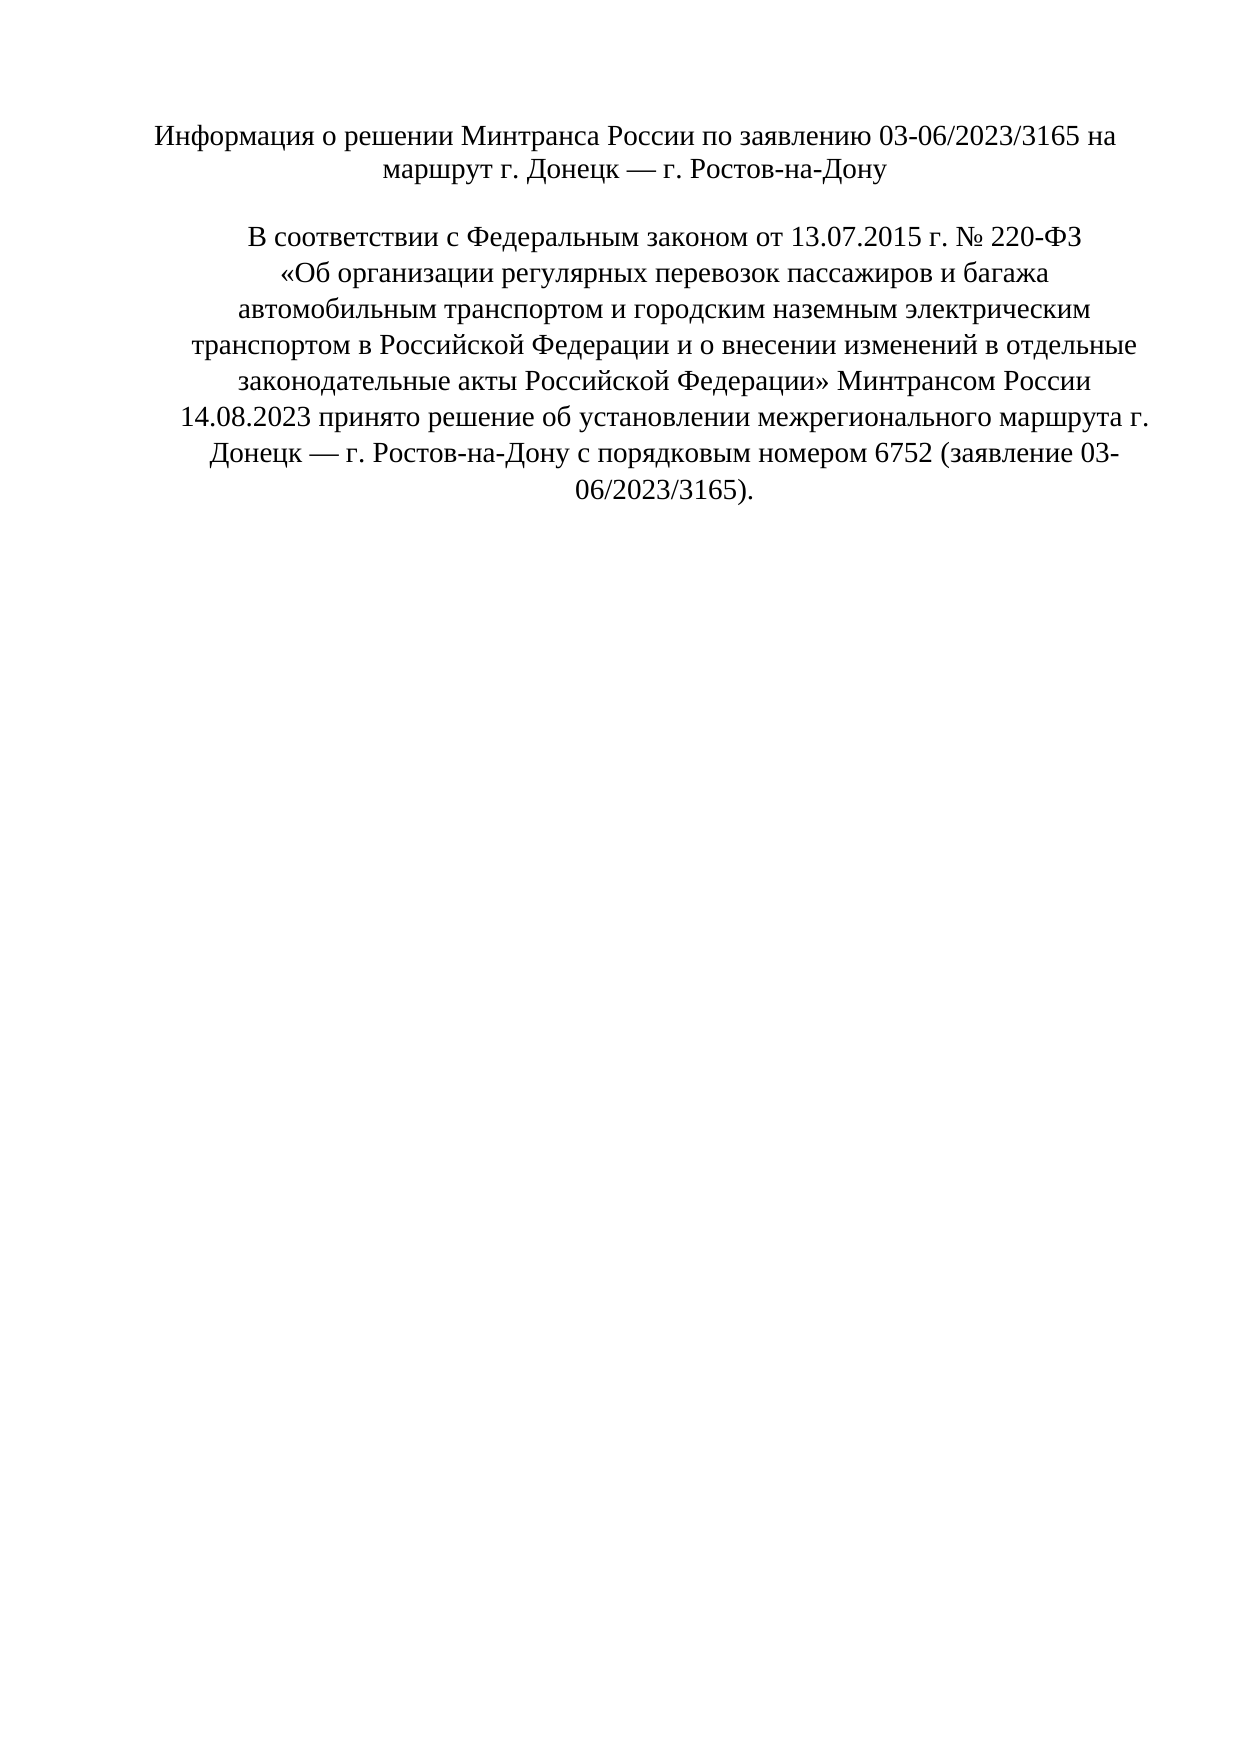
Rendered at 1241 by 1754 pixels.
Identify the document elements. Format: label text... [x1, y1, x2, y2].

text Информация о решении Минтранса России по заявлению 03-06/2023/3165 на маршрут г. Донецк — г. Ростов-на-Дону [118, 118, 1152, 185]
text В соответствии с Федеральным законом от 13.07.2015 г. № 220-ФЗ «Об организации регулярных перевозок пассажиров и багажа автомобильным транспортом и городским наземным электрическим транспортом в Российской Федерации и о внесении изменений в отдельные законодательные акты Российской Федерации» Минтрансом России 14.08.2023 принято решение об установлении межрегионального маршрута г. Донецк — г. Ростов-на-Дону с порядковым номером 6752 (заявление 03-06/2023/3165). [177, 219, 1152, 505]
